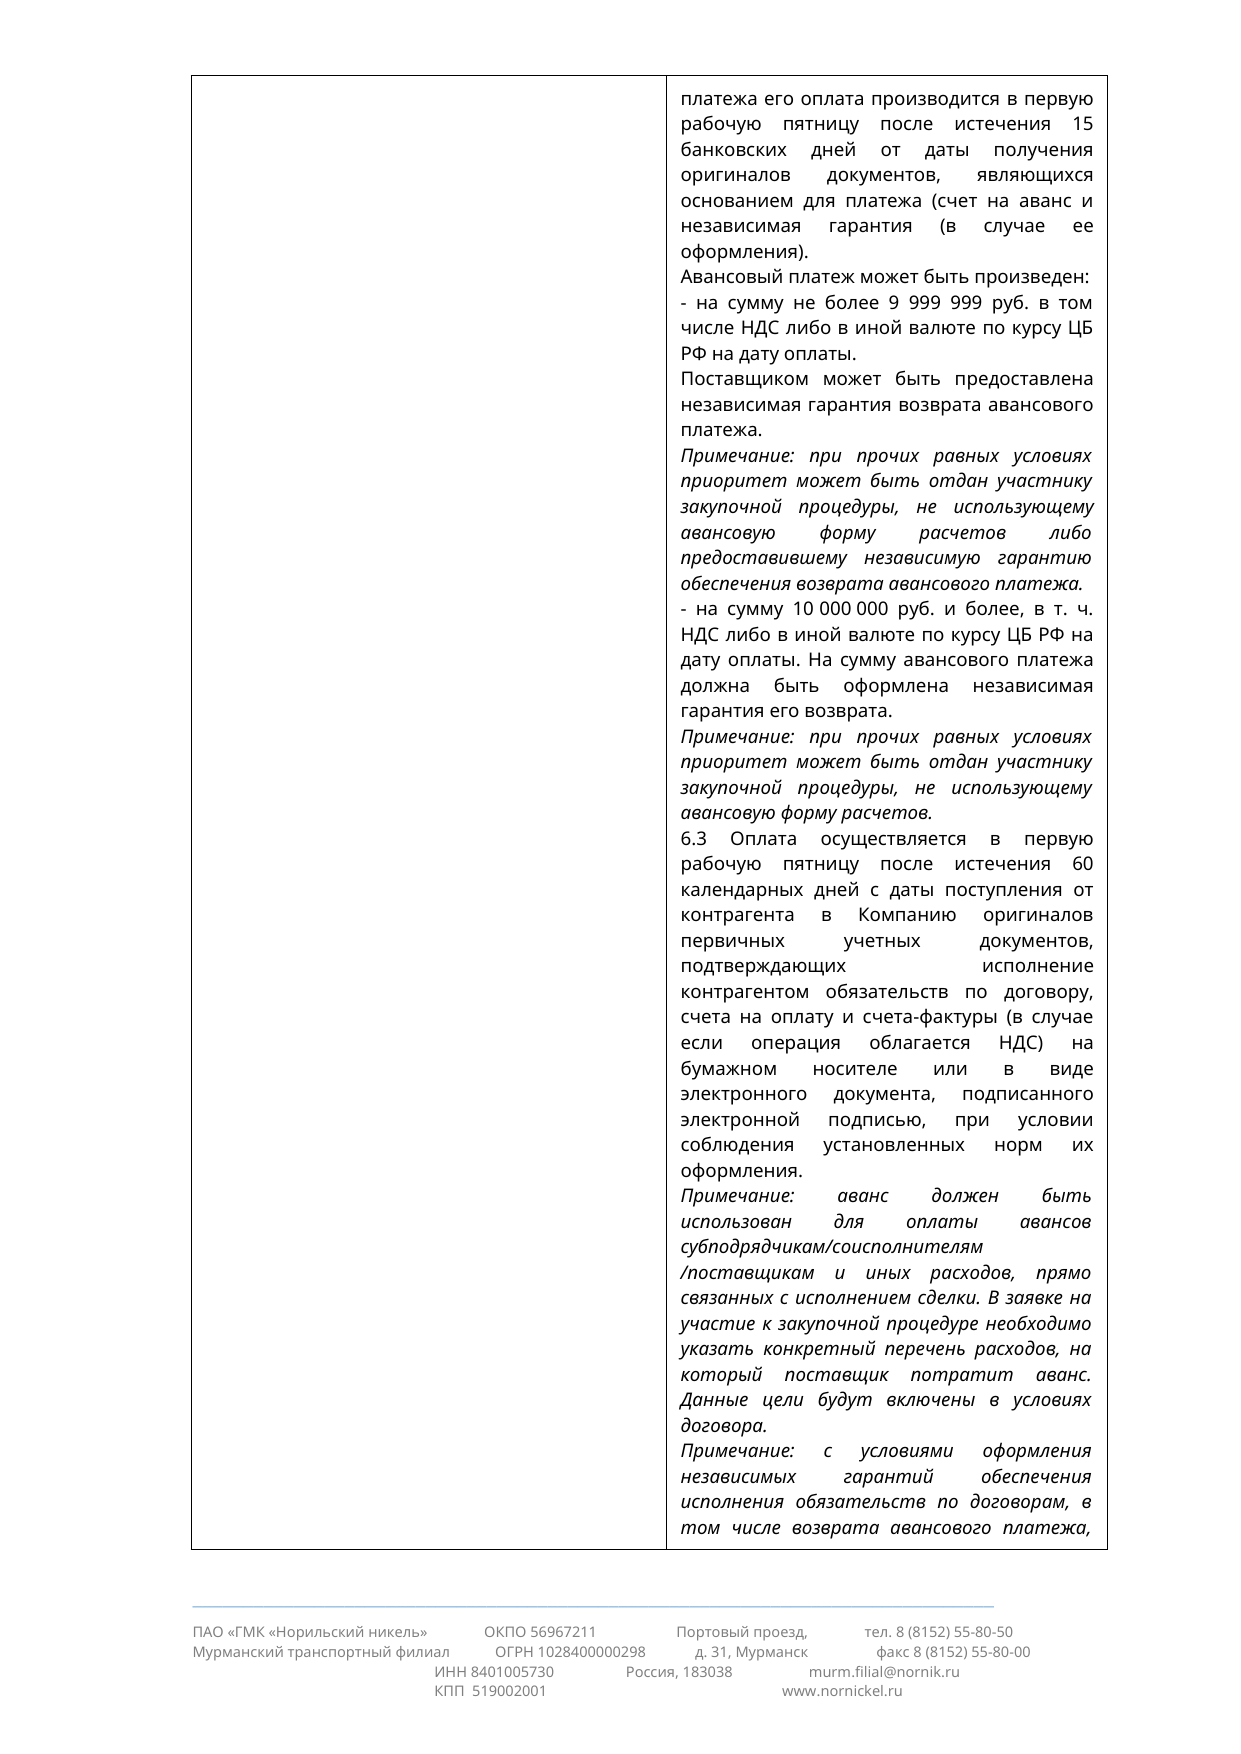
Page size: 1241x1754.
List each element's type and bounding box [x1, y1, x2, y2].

table_cell [192, 76, 666, 1549]
table_cell [667, 76, 1107, 1549]
